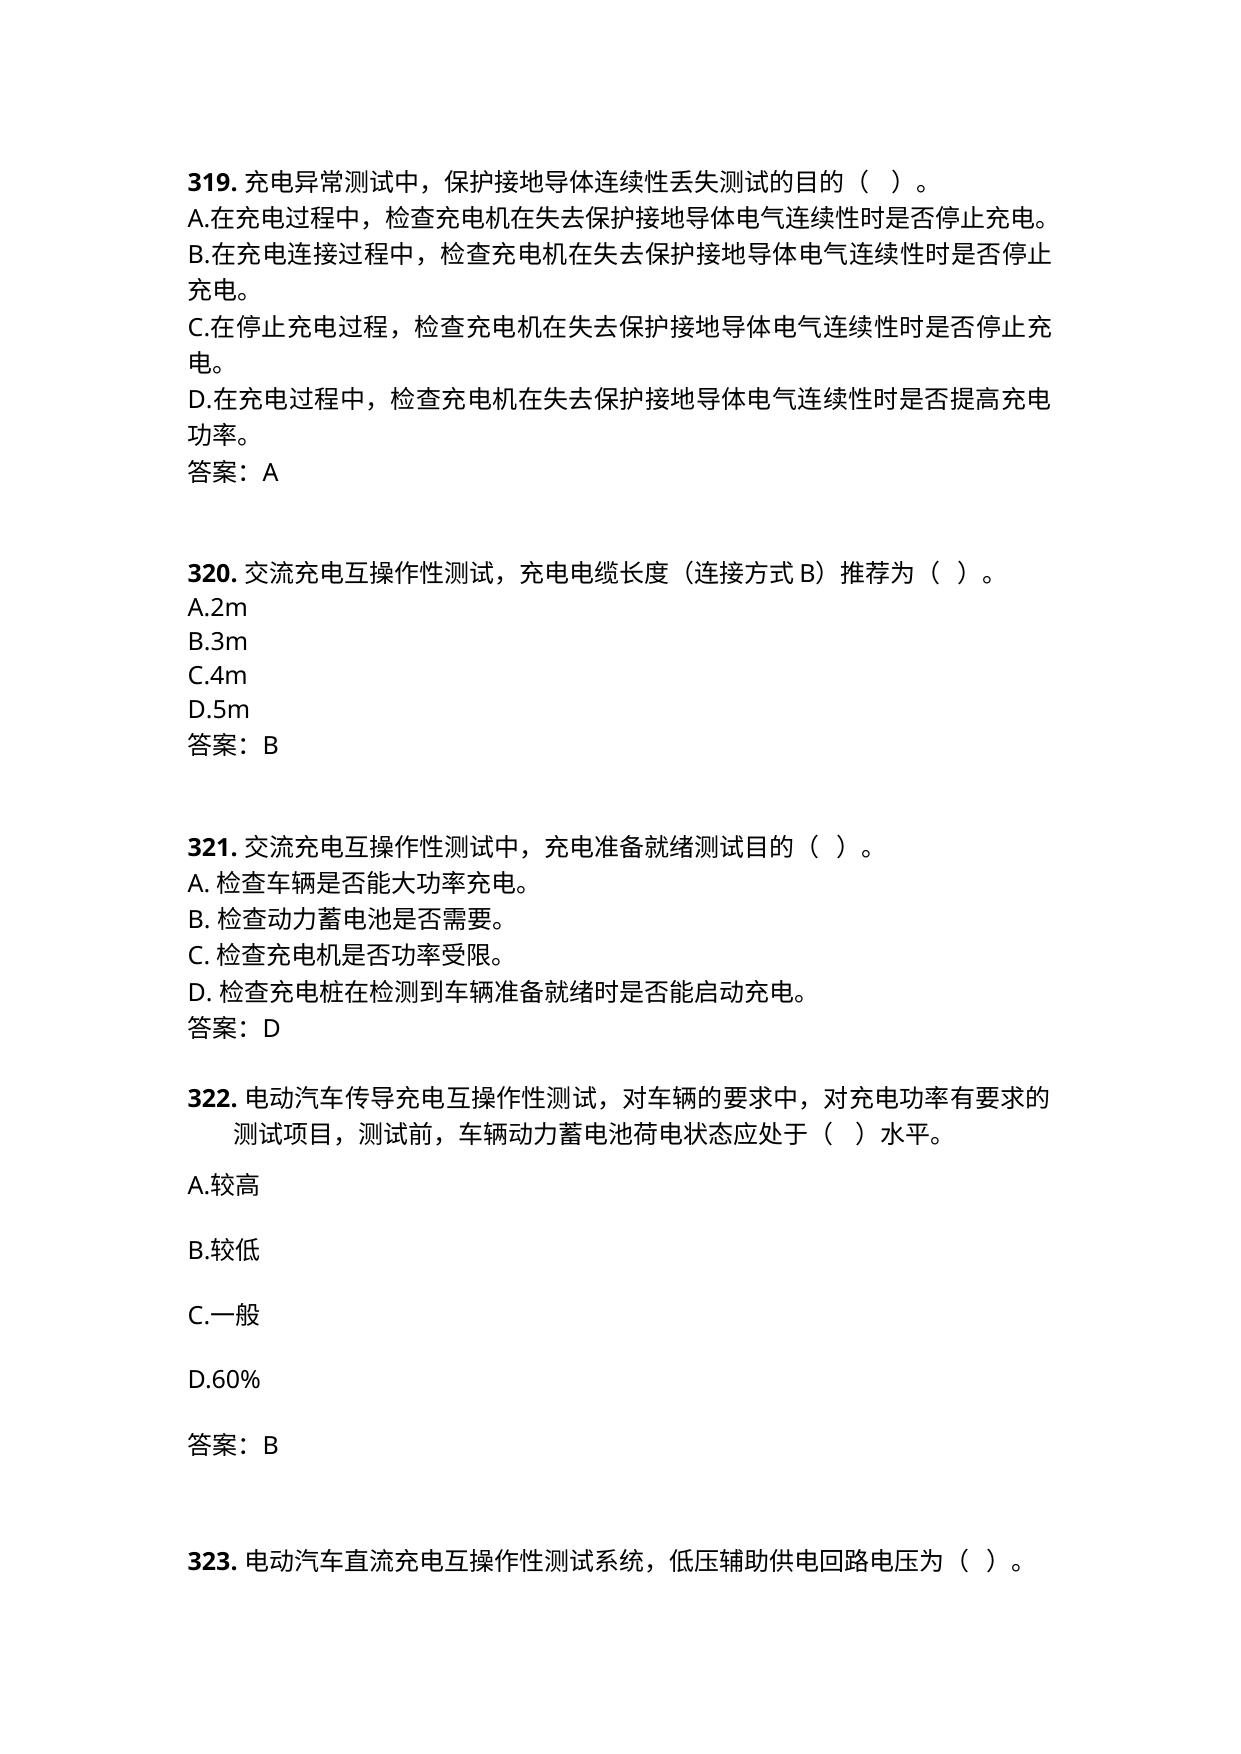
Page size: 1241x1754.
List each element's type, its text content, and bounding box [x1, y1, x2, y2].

list 充电异常测试中，保护接地导体连续性丢失测试的目的（ ）。 [187, 162, 1053, 198]
text 答案：B [187, 726, 1053, 762]
text C.4m [187, 658, 1053, 692]
text B.3m [187, 623, 1053, 658]
list 电动汽车传导充电互操作性测试，对车辆的要求中，对充电功率有要求的测试项目，测试前，车辆动力蓄电池荷电状态应处于（ ）水平。 [187, 1078, 1053, 1151]
text C. 检查充电机是否功率受限。 [187, 936, 1053, 972]
text A.2m [187, 589, 1053, 623]
text 答案：B [187, 1411, 1053, 1476]
list 电动汽车直流充电互操作性测试系统，低压辅助供电回路电压为（ ）。 [187, 1541, 1053, 1577]
text C.一般 [187, 1281, 1053, 1346]
text D. 检查充电桩在检测到车辆准备就绪时是否能启动充电。 [187, 972, 1053, 1008]
text B.较低 [187, 1216, 1053, 1281]
list 交流充电互操作性测试，充电电缆长度（连接方式B）推荐为（ ）。 [187, 553, 1053, 589]
text D.在充电过程中，检查充电机在失去保护接地导体电气连续性时是否提高充电功率。 [187, 379, 1053, 452]
text D.5m [187, 692, 1053, 726]
text C.在停止充电过程，检查充电机在失去保护接地导体电气连续性时是否停止充电。 [187, 307, 1053, 379]
text B. 检查动力蓄电池是否需要。 [187, 899, 1053, 936]
text A.较高 [187, 1151, 1053, 1216]
text 答案：A [187, 452, 1053, 488]
text A. 检查车辆是否能大功率充电。 [187, 863, 1053, 899]
list 交流充电互操作性测试中，充电准备就绪测试目的（ ）。 [187, 827, 1053, 863]
text B.在充电连接过程中，检查充电机在失去保护接地导体电气连续性时是否停止充电。 [187, 234, 1053, 307]
text A.在充电过程中，检查充电机在失去保护接地导体电气连续性时是否停止充电。 [187, 198, 1053, 234]
text D.60% [187, 1346, 1053, 1411]
text 答案：D [187, 1008, 1053, 1044]
